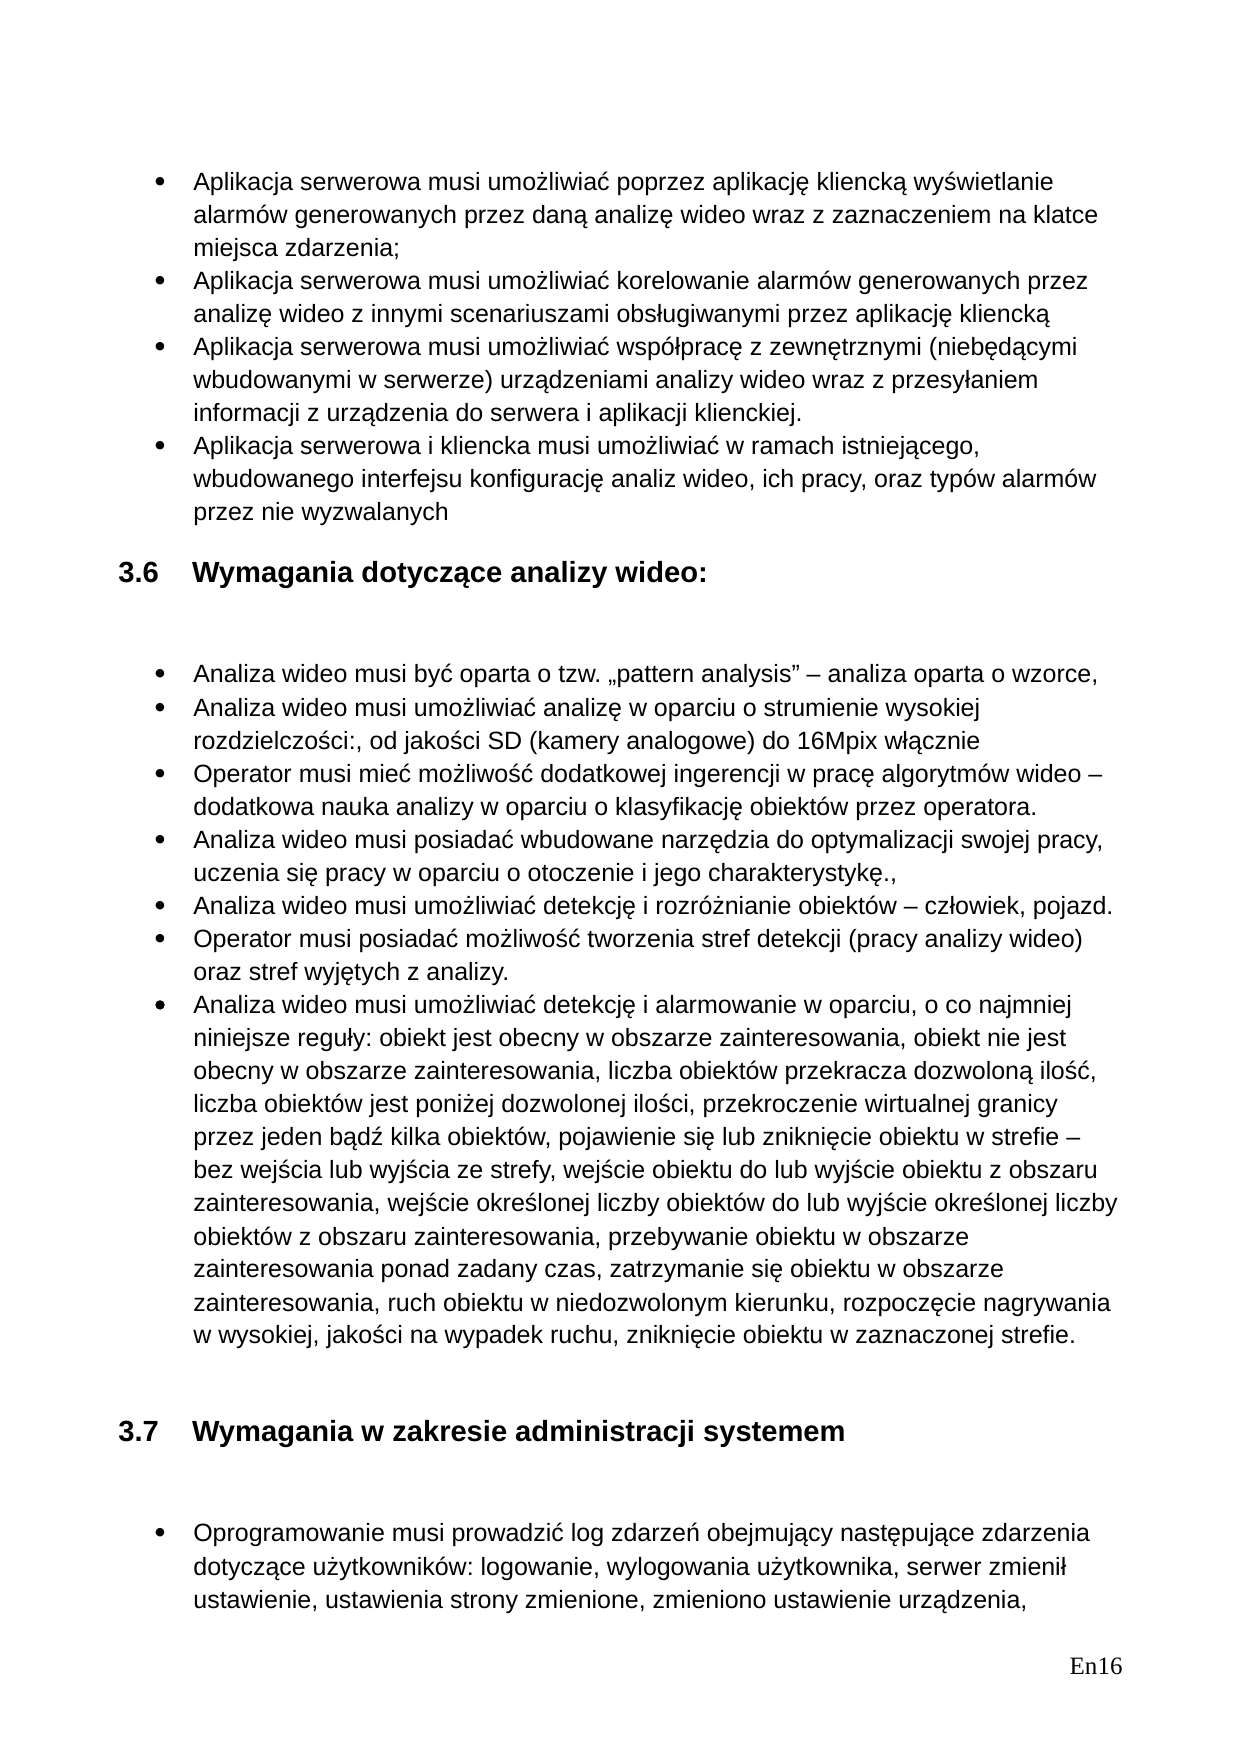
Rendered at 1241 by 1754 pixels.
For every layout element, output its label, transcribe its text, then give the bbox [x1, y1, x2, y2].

text Analiza wideo musi posiadać wbudowane narzędzia do optymalizacji swojej pracy, uczenia się pracy w oparciu o otoczenie i jego charakterystykę., [156, 825, 1122, 887]
text Operator musi posiadać możliwość tworzenia stref detekcji (pracy analizy wideo) oraz stref wyjętych z analizy. [156, 924, 1122, 986]
text Aplikacja serwerowa musi umożliwiać poprzez aplikację kliencką wyświetlanie alarmów generowanych przez daną analizę wideo wraz z zaznaczeniem na klatce miejsca zdarzenia; [156, 167, 1122, 262]
text Wymagania dotyczące analizy wideo: [118, 555, 1122, 589]
text Aplikacja serwerowa musi umożliwiać korelowanie alarmów generowanych przez analizę wideo z innymi scenariuszami obsługiwanymi przez aplikację kliencką [156, 266, 1122, 328]
text Aplikacja serwerowa i kliencka musi umożliwiać w ramach istniejącego, wbudowanego interfejsu konfigurację analiz wideo, ich pracy, oraz typów alarmów przez nie wyzwalanych [156, 431, 1122, 526]
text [156, 1518, 1122, 1613]
text Wymagania w zakresie administracji systemem [118, 1414, 1122, 1448]
text Aplikacja serwerowa musi umożliwiać współpracę z zewnętrznymi (niebędącymi wbudowanymi w serwerze) urządzeniami analizy wideo wraz z przesyłaniem informacji z urządzenia do serwera i aplikacji klienckiej. [156, 332, 1122, 427]
text Analiza wideo musi umożliwiać analizę w oparciu o strumienie wysokiej rozdzielczości:, od jakości SD (kamery analogowe) do 16Mpix włącznie [156, 692, 1122, 754]
text Operator musi mieć możliwość dodatkowej ingerencji w pracę algorytmów wideo – dodatkowa nauka analizy w oparciu o klasyfikację obiektów przez operatora. [156, 759, 1122, 821]
text Analiza wideo musi być oparta o tzw. „pattern analysis” – analiza oparta o wzorce, [156, 659, 1122, 688]
text Analiza wideo musi umożliwiać detekcję i alarmowanie w oparciu, o co najmniej niniejsze reguły: obiekt jest obecny w obszarze zainteresowania, obiekt nie jest obecny w obszarze zainteresowania, liczba obiektów przekracza dozwoloną ilość, liczba obiektów jest poniżej dozwolonej ilości, przekroczenie wirtualnej granicy przez jeden bądź kilka obiektów, pojawienie się lub zniknięcie obiektu w strefie – bez wejścia lub wyjścia ze strefy, wejście obiektu do lub wyjście obiektu z obszaru zainteresowania, wejście określonej liczby obiektów do lub wyjście określonej liczby obiektów z obszaru zainteresowania, przebywanie obiektu w obszarze zainteresowania ponad zadany czas, zatrzymanie się obiektu w obszarze zainteresowania, ruch obiektu w niedozwolonym kierunku, rozpoczęcie nagrywania w wysokiej, jakości na wypadek ruchu, zniknięcie obiektu w zaznaczonej strefie. [156, 990, 1122, 1349]
text Analiza wideo musi umożliwiać detekcję i rozróżnianie obiektów – człowiek, pojazd. [156, 891, 1122, 920]
